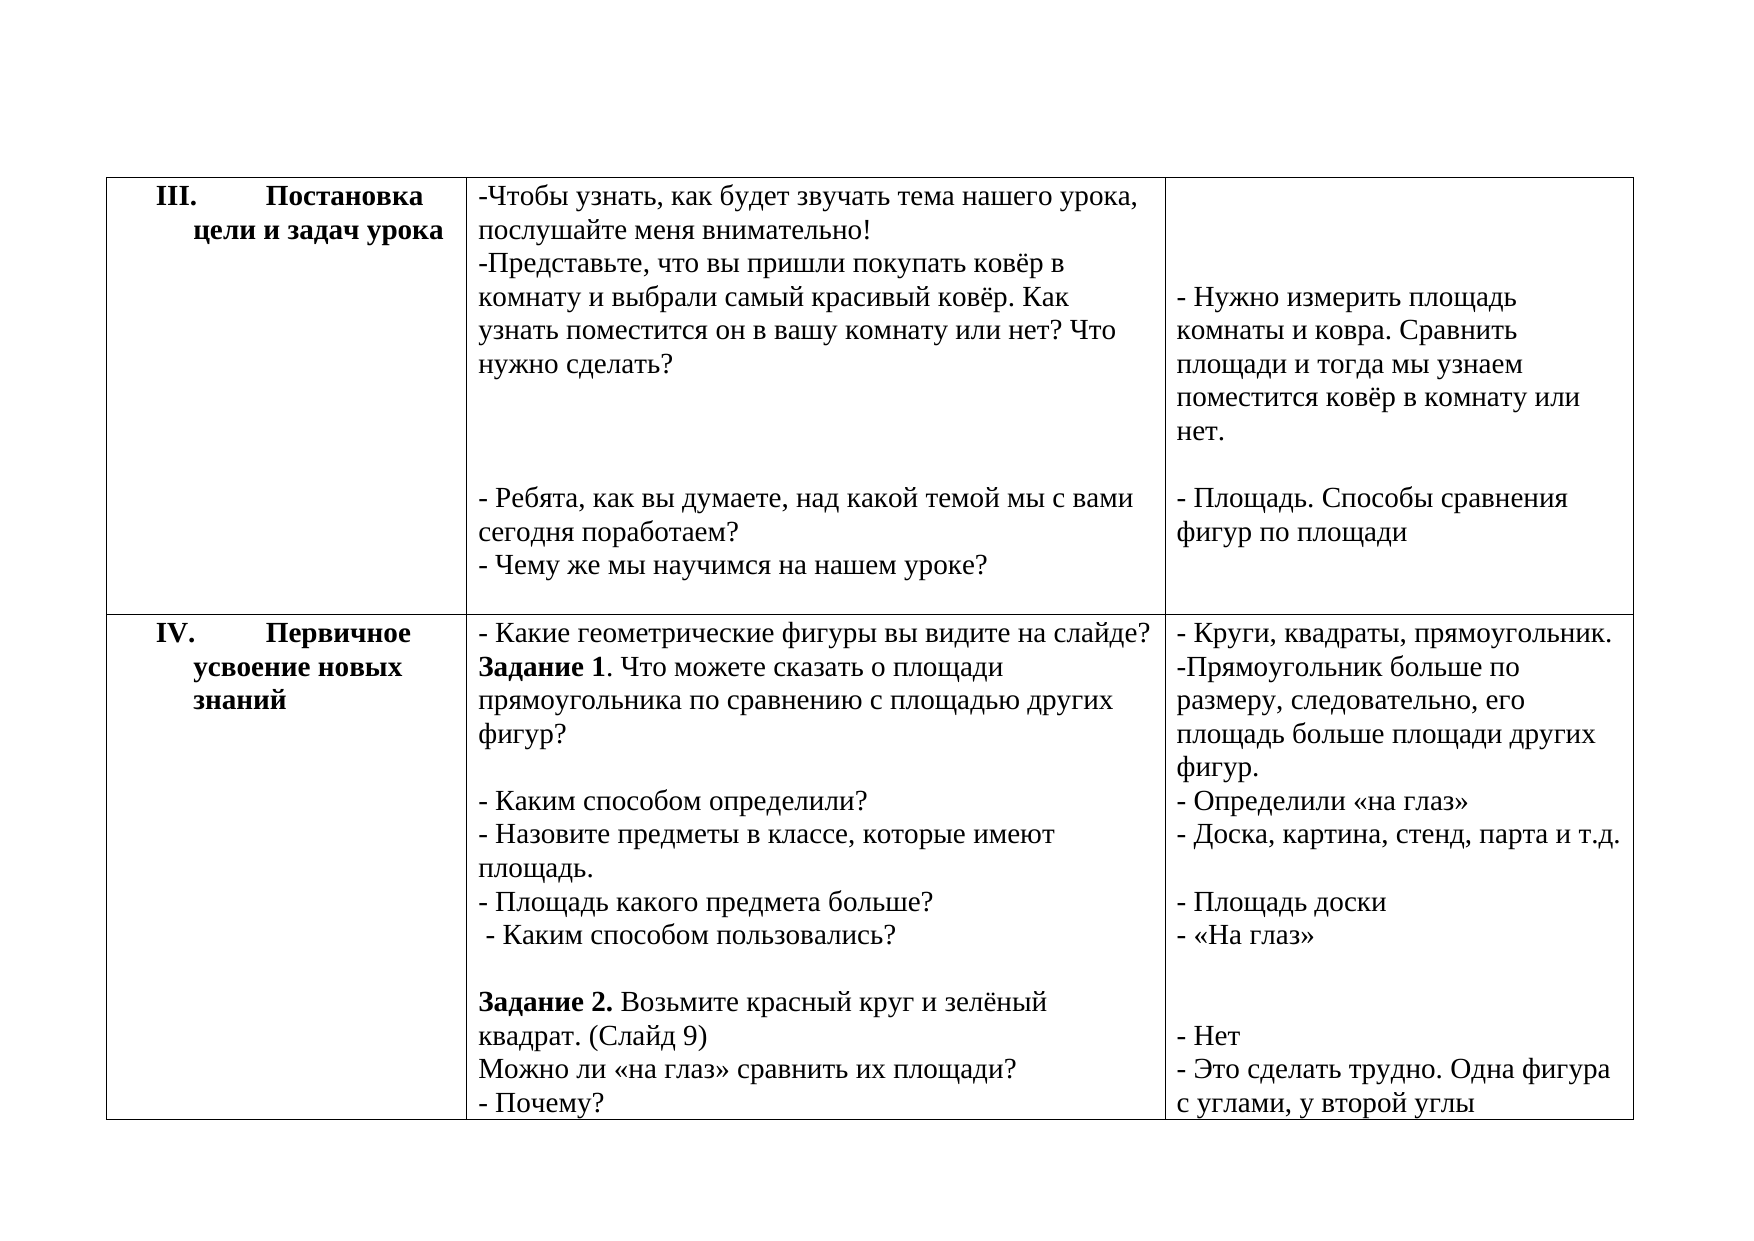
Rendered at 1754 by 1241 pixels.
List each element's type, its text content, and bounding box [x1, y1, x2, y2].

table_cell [107, 615, 466, 1118]
table_cell -Чтобы узнать, как будет звучать тема нашего урока, послушайте меня внимательно! -Представьте, что вы пришли покупать ковёр в комнату и выбрали самый красивый ковёр. Как узнать поместится он в вашу комнату или нет? Что нужно сделать? - Ребята, как вы думаете, над какой темой мы с вами сегодня поработаем? - Чему же мы научимся на нашем уроке? [467, 178, 1165, 614]
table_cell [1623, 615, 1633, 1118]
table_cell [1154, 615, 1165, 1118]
table_cell Постановка цели и задач урока [107, 178, 466, 614]
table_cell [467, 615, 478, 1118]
table_cell - Нужно измерить площадь комнаты и ковра. Сравнить площади и тогда мы узнаем поместится ковёр в комнату или нет. - Площадь. Способы сравнения фигур по площади [1166, 178, 1633, 614]
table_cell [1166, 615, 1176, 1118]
